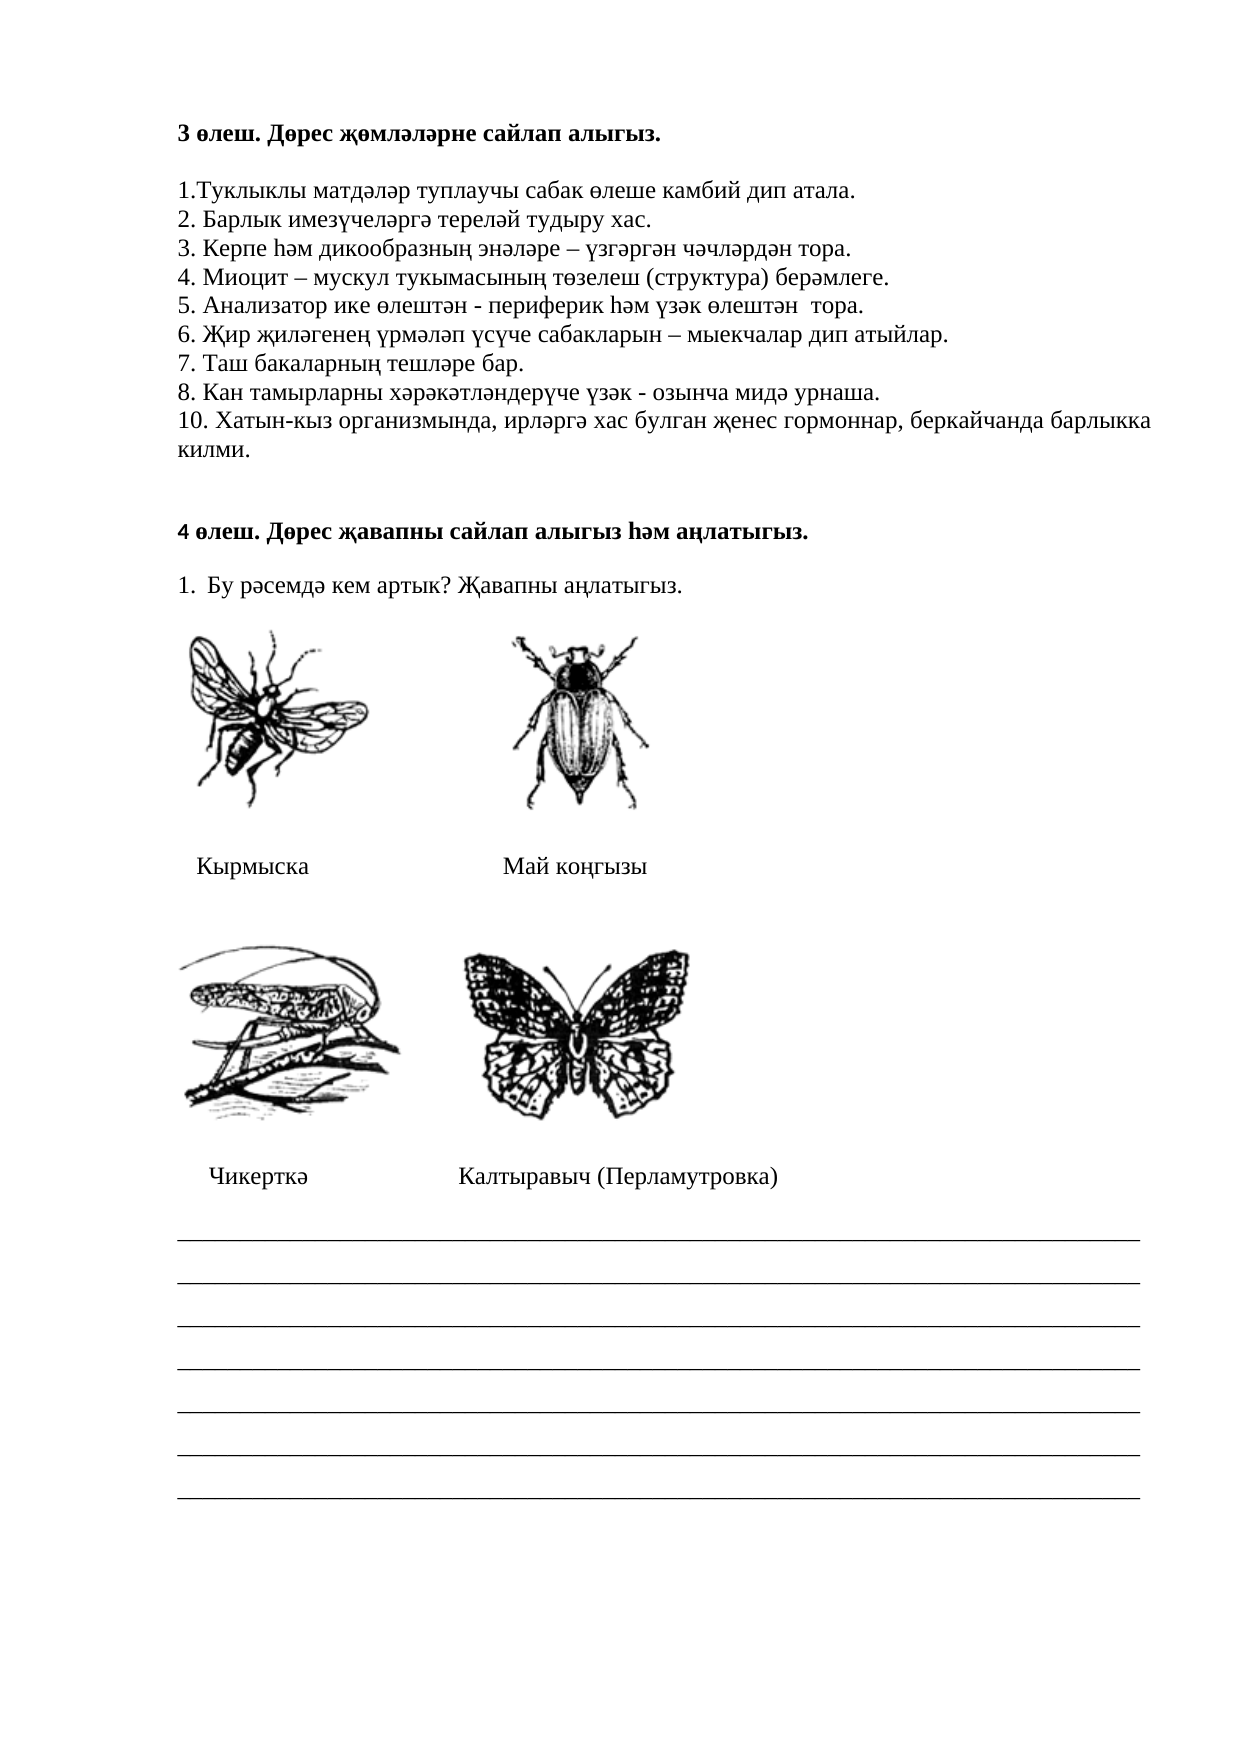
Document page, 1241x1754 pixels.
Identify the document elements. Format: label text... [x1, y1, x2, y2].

list Бу рәсемдә кем артык? Җавапны аңлатыгыз. [177, 570, 1152, 599]
text 7. Таш бакаларның тешләре бар. [177, 348, 1152, 377]
picture [177, 624, 693, 826]
text 10. Хатын-кыз организмында, ирләргә хас булган җенес гормоннар, беркайчанда барлыкка килми. [177, 406, 1152, 463]
text 5. Анализатор ике өлештән - периферик һәм үзәк өлештән тора. [177, 291, 1152, 319]
text 4. Миоцит – мускул тукымасының төзелеш (структура) берәмлеге. [177, 262, 1152, 291]
text 3. Керпе һәм дикообразның энәләре – үзгәргән чәчләрдән тора. [177, 233, 1152, 262]
text 6. Җир җиләгенең үрмәләп үсүче сабакларын – мыекчалар дип атыйлар. [177, 319, 1152, 348]
text Чикерткә Калтыравыч (Перламутровка) [177, 1161, 1152, 1189]
text 3 өлеш. Дөрес җөмләләрне сайлап алыгыз. [177, 118, 1152, 147]
text 8. Кан тамырларны хәрәкәтләндерүче үзәк - озынча мидә урнаша. [177, 377, 1152, 406]
text 4 өлеш. Дөрес җавапны сайлап алыгыз һәм аңлатыгыз. [177, 516, 1152, 545]
picture [177, 904, 693, 1136]
text ___________________________________________________________________________________________________________________________________________________________________________________________________________________________________________________________________________________________________________________________________________________________________________________________________________________________________________________________________________________________________________________________________________________________ [177, 1215, 1152, 1502]
text 2. Барлык имезүчеләргә тереләй тудыру хас. [177, 204, 1152, 233]
text Кырмыска Май коңгызы [177, 851, 1152, 879]
text 1.Туклыклы матдәләр туплаучы сабак өлеше камбий дип атала. [177, 176, 1152, 204]
